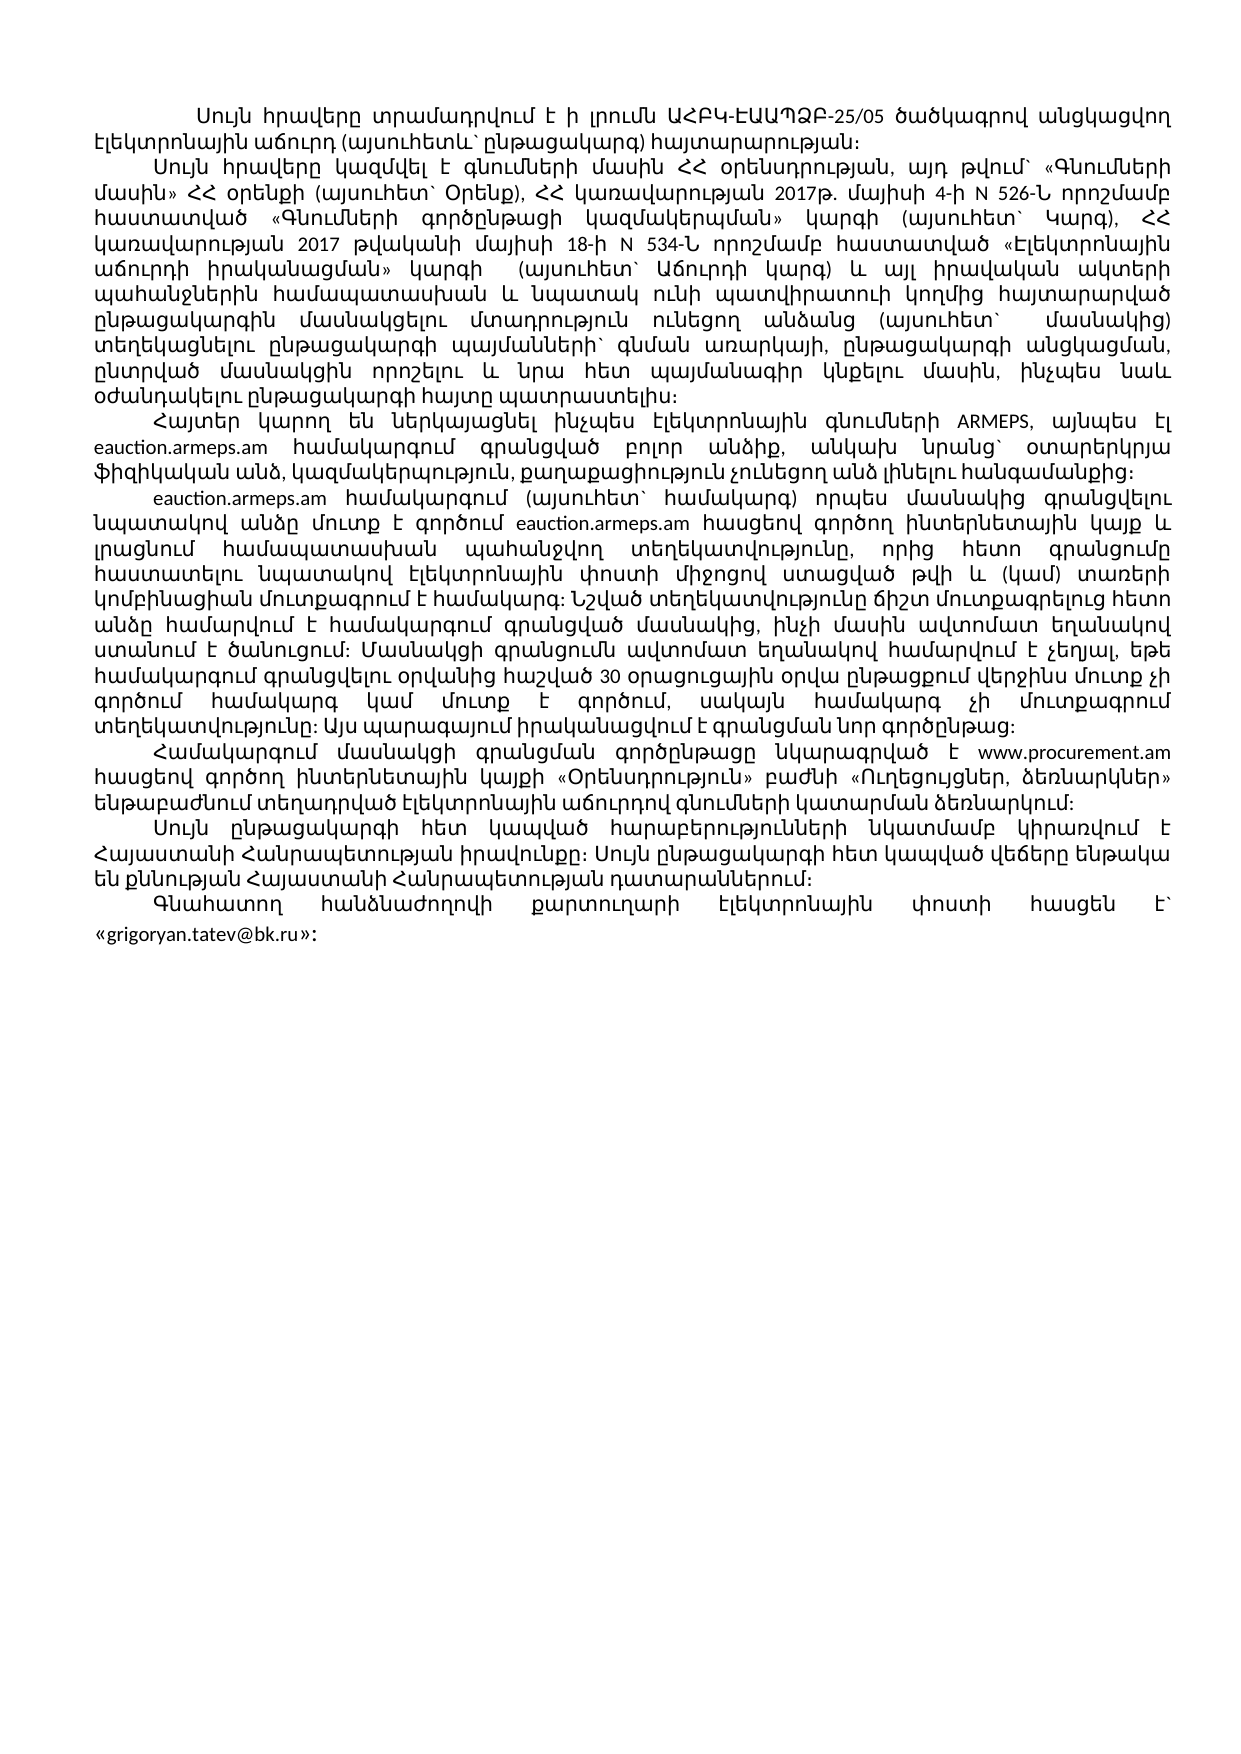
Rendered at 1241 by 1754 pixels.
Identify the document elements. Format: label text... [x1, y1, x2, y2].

text Համակարգում մասնակցի գրանցման գործընթացը նկարագրված է www.procurement.am հասցեով գործող ինտերնետային կայքի «Օրենսդրություն» բաժնի «Ուղեցույցներ, ձեռնարկներ» ենթաբաժնում տեղադրված էլեկտրոնային աճուրդով գնումների կատարման ձեռնարկում: [94, 739, 1171, 815]
text Սույն ընթացակարգի հետ կապված հարաբերությունների նկատմամբ կիրառվում է Հայաստանի Հանրապետության իրավունքը։ Սույն ընթացակարգի հետ կապված վեճերը ենթակա են քննության Հայաստանի Հանրապետության դատարաններում։ [94, 815, 1171, 892]
text eauction.armeps.am համակարգում (այսուհետ` համակարգ) որպես մասնակից գրանցվելու նպատակով անձը մուտք է գործում eauction.armeps.am հասցեով գործող ինտերնետային կայք և լրացնում համապատասխան պահանջվող տեղեկատվությունը, որից հետո գրանցումը հաստատելու նպատակով էլեկտրոնային փոստի միջոցով ստացված թվի և (կամ) տառերի կոմբինացիան մուտքագրում է համակարգ: Նշված տեղեկատվությունը ճիշտ մուտքագրելուց հետո անձը համարվում է համակարգում գրանցված մասնակից, ինչի մասին ավտոմատ եղանակով ստանում է ծանուցում: Մասնակցի գրանցումն ավտոմատ եղանակով համարվում է չեղյալ, եթե համակարգում գրանցվելու օրվանից հաշված 30 օրացուցային օրվա ընթացքում վերջինս մուտք չի գործում համակարգ կամ մուտք է գործում, սակայն համակարգ չի մուտքագրում տեղեկատվությունը: Այս պարագայում իրականացվում է գրանցման նոր գործընթաց: [94, 485, 1171, 739]
text Սույն հրավերը կազմվել է գնումների մասին ՀՀ օրենսդրության, այդ թվում` «Գնումների մասին» ՀՀ օրենքի (այսուհետ` Օրենք), ՀՀ կառավարության 2017թ. մայիսի 4-ի N 526-Ն որոշմամբ հաստատված «Գնումների գործընթացի կազմակերպման» կարգի (այսուհետ` Կարգ), ՀՀ կառավարության 2017 թվականի մայիսի 18-ի N 534-Ն որոշմամբ հաստատված «Էլեկտրոնային աճուրդի իրականացման» կարգի (այսուհետ` Աճուրդի կարգ) և այլ իրավական ակտերի պահանջներին համապատասխան և նպատակ ունի պատվիրատուի կողմից հայտարարված ընթացակարգին մասնակցելու մտադրություն ունեցող անձանց (այսուհետ` մասնակից) տեղեկացնելու ընթացակարգի պայմանների` գնման առարկայի, ընթացակարգի անցկացման, ընտրված մասնակցին որոշելու և նրա հետ պայմանագիր կնքելու մասին, ինչպես նաև օժանդակելու ընթացակարգի հայտը պատրաստելիս։ [94, 154, 1171, 409]
text Սույն հրավերը տրամադրվում է ի լրումն ԱՀԲԿ-ԷԱԱՊՁԲ-25/05 ծածկագրով անցկացվող էլեկտրոնային աճուրդ (այսուհետև` ընթացակարգ) հայտարարության։ [94, 104, 1171, 154]
text Գնահատող հանձնաժողովի քարտուղարի էլեկտրոնային փոստի հասցեն է` «grigoryan.tatev@bk.ru»: [94, 892, 1171, 948]
text Հայտեր կարող են ներկայացնել ինչպես էլեկտրոնային գնումների ARMEPS, այնպես էլ eauction.armeps.am համակարգում գրանցված բոլոր անձիք, անկախ նրանց` օտարերկրյա ֆիզիկական անձ, կազմակերպություն, քաղաքացիություն չունեցող անձ լինելու հանգամանքից։ [94, 409, 1171, 485]
